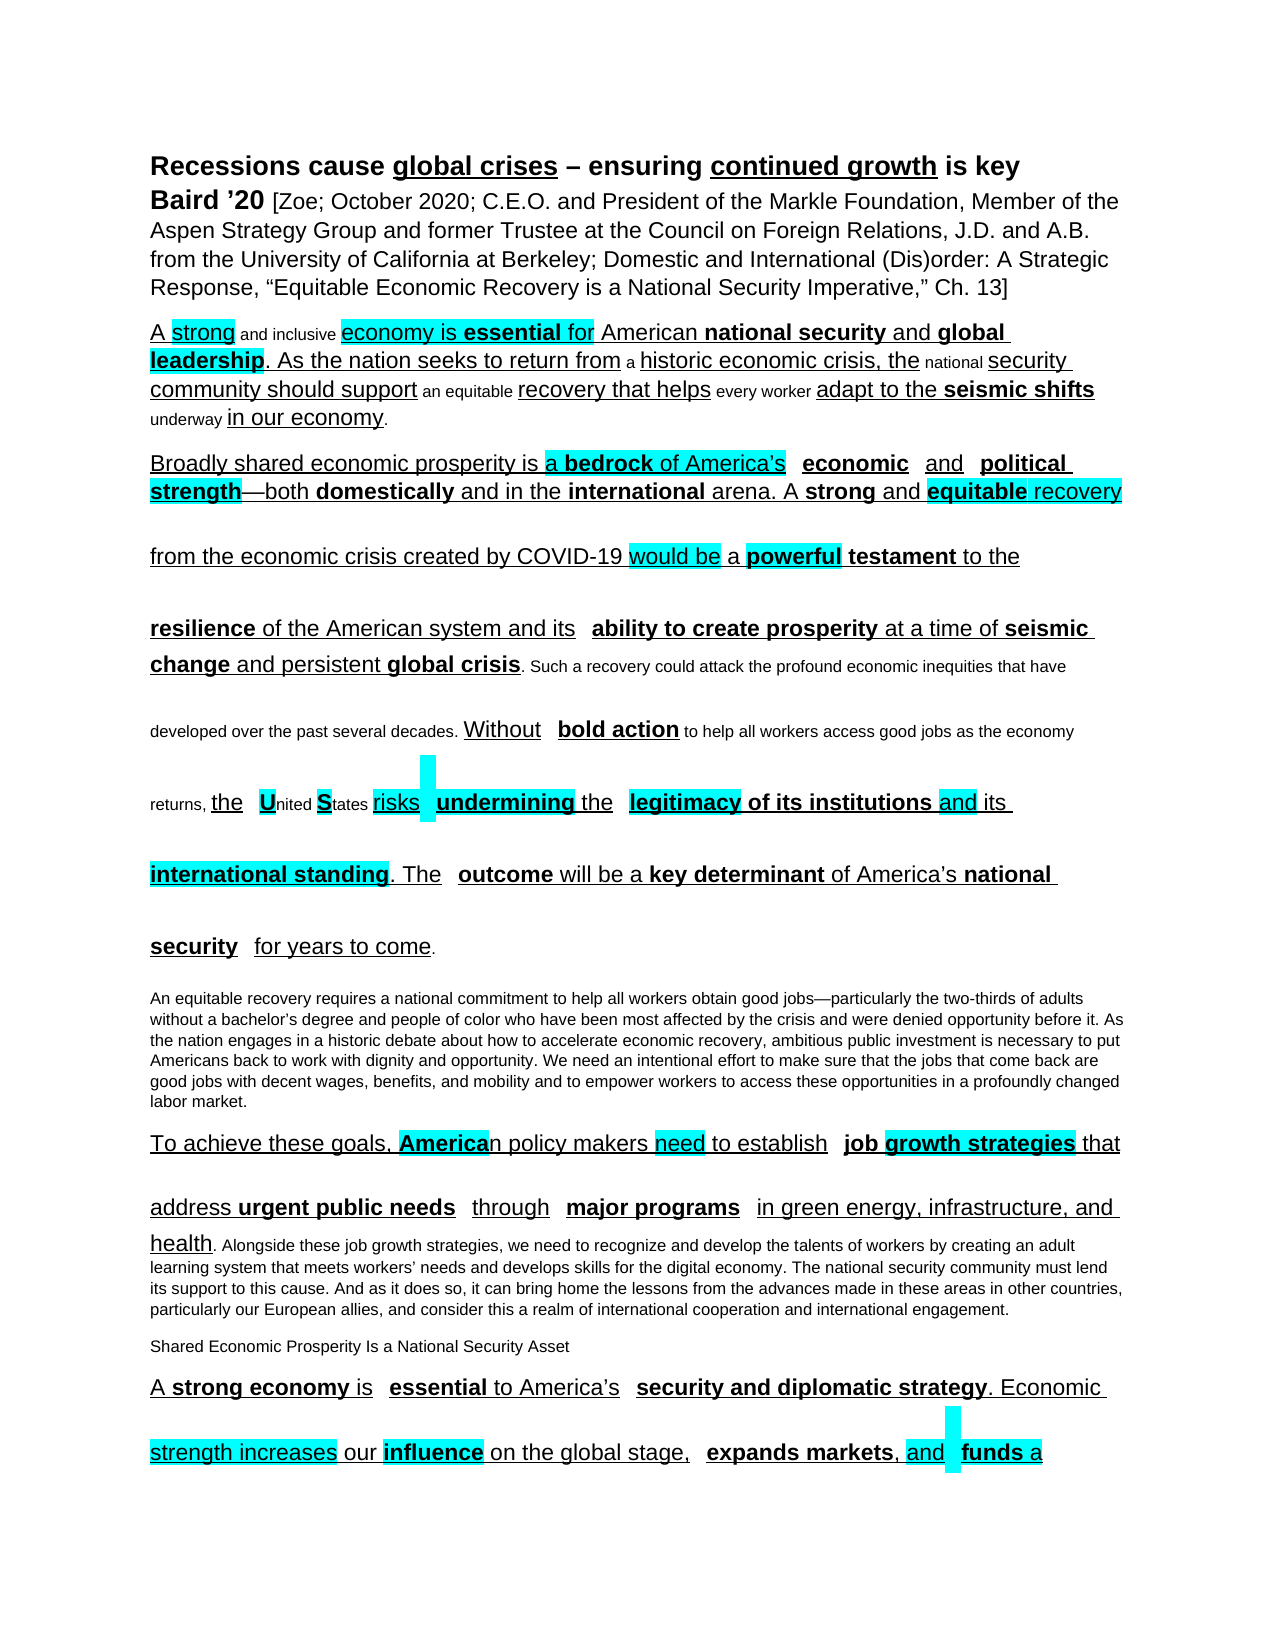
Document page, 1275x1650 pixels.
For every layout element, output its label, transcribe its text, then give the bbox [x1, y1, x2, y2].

text Broadly shared economic prosperity is a bedrock of America’s economic and political strength—both domestically and in the international arena. A strong and equitable recovery from the economic crisis created by COVID-19 would be a powerful testament to the resilience of the American system and its ability to create prosperity at a time of seismic change and persistent global crisis. Such a recovery could attack the profound economic inequities that have developed over the past several decades. Without bold action to help all workers access good jobs as the economy returns, the United States risks undermining the legitimacy of its institutions and its international standing. The outcome will be a key determinant of America’s national security for years to come. [150, 449, 1125, 967]
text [150, 1374, 1125, 1473]
text To achieve these goals, American policy makers need to establish job growth strategies that address urgent public needs through major programs in green energy, infrastructure, and health. Alongside these job growth strategies, we need to recognize and develop the talents of workers by creating an adult learning system that meets workers’ needs and develops skills for the digital economy. The national security community must lend its support to this cause. And as it does so, it can bring home the lessons from the advances made in these areas in other countries, particularly our European allies, and consider this a realm of international cooperation and international engagement. [150, 1129, 1125, 1318]
text Shared Economic Prosperity Is a National Security Asset [150, 1337, 1125, 1356]
text Baird ’20 [Zoe; October 2020; C.E.O. and President of the Markle Foundation, Member of the Aspen Strategy Group and former Trustee at the Council on Foreign Relations, J.D. and A.B. from the University of California at Berkeley; Domestic and International (Dis)order: A Strategic Response, “Equitable Economic Recovery is a National Security Imperative,” Ch. 13] [150, 184, 1125, 300]
subtitle Recessions cause global crises – ensuring continued growth is key [150, 150, 1125, 181]
text An equitable recovery requires a national commitment to help all workers obtain good jobs—particularly the two-thirds of adults without a bachelor’s degree and people of color who have been most affected by the crisis and were denied opportunity before it. As the nation engages in a historic debate about how to accelerate economic recovery, ambitious public investment is necessary to put Americans back to work with dignity and opportunity. We need an intentional effort to make sure that the jobs that come back are good jobs with decent wages, benefits, and mobility and to empower workers to access these opportunities in a profoundly changed labor market. [150, 989, 1125, 1111]
text A strong and inclusive economy is essential for American national security and global leadership. As the nation seeks to return from a historic economic crisis, the national security community should support an equitable recovery that helps every worker adapt to the seismic shifts underway in our economy. [150, 319, 1125, 431]
